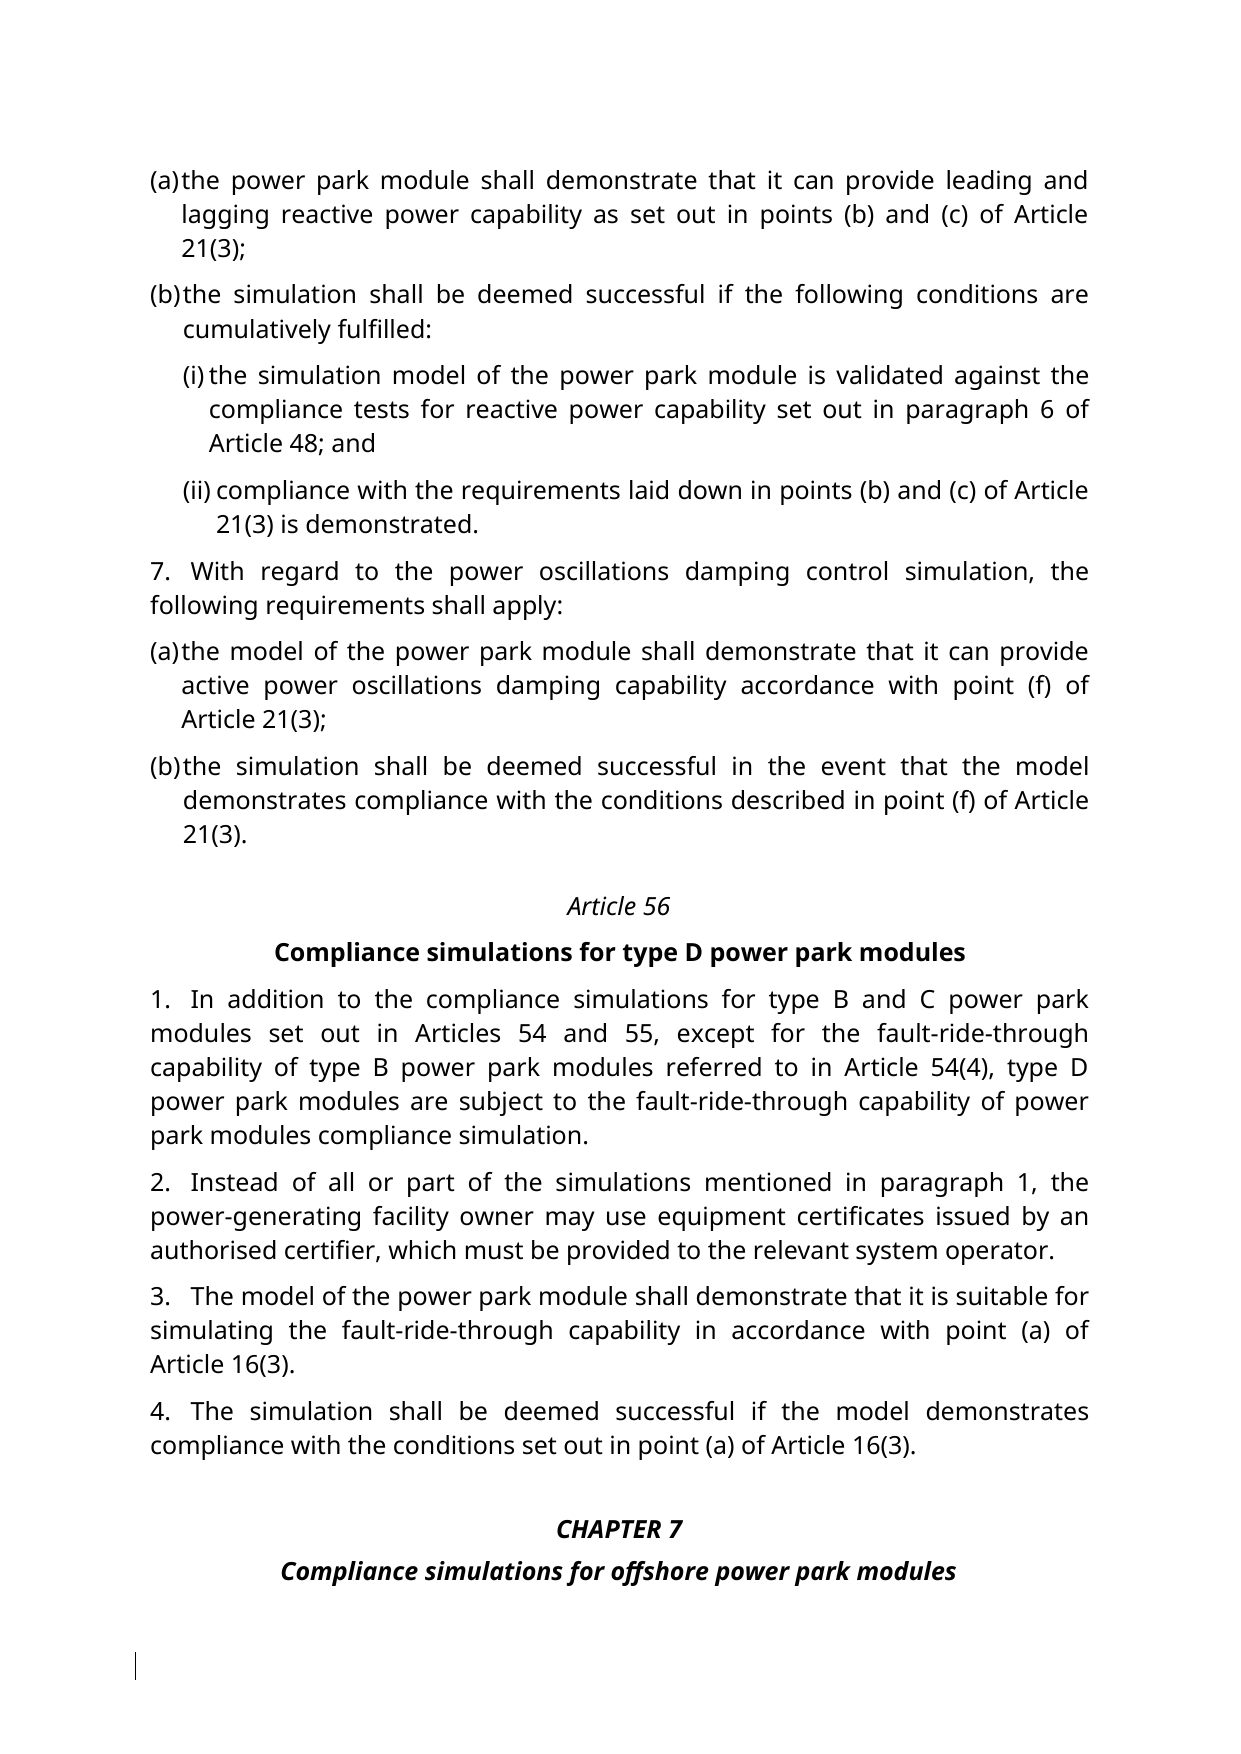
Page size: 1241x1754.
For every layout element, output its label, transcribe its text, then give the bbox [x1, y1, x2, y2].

table_header the simulation shall be deemed successful if the following conditions are cumulatively fulfilled: [183, 265, 1090, 541]
text 2. Instead of all or part of the simulations mentioned in paragraph 1, the power-generating facility owner may use equipment certificates issued by an authorised certifier, which must be provided to the relevant system operator. [150, 1164, 1090, 1266]
text 4. The simulation shall be deemed successful if the model demonstrates compliance with the conditions set out in point (a) of Article 16(3). [150, 1393, 1090, 1462]
table_header the model of the power park module shall demonstrate that it can provide active power oscillations damping capability accordance with point (f) of Article 21(3); [181, 621, 1090, 736]
table_header the power park module shall demonstrate that it can provide leading and lagging reactive power capability as set out in points (b) and (c) of Article 21(3); [181, 150, 1090, 265]
text CHAPTER 7 [150, 1512, 1090, 1546]
text Compliance simulations for offshore power park modules [150, 1553, 1090, 1588]
text Article 56 [150, 888, 1090, 922]
text 1. In addition to the compliance simulations for type B and C power park modules set out in Articles 54 and 55, except for the fault-ride-through capability of type B power park modules referred to in Article 54(4), type D power park modules are subject to the fault-ride-through capability of power park modules compliance simulation. [150, 981, 1090, 1152]
table_header (b) [150, 265, 183, 541]
table_header (a) [150, 150, 181, 265]
table_header the simulation shall be deemed successful in the event that the model demonstrates compliance with the conditions described in point (f) of Article 21(3). [183, 736, 1090, 851]
table_header (a) [150, 621, 181, 736]
text 3. The model of the power park module shall demonstrate that it is suitable for simulating the fault-ride-through capability in accordance with point (a) of Article 16(3). [150, 1279, 1090, 1381]
table_header (b) [150, 736, 183, 851]
text Compliance simulations for type D power park modules [150, 935, 1090, 969]
text 7. With regard to the power oscillations damping control simulation, the following requirements shall apply: [150, 553, 1090, 621]
